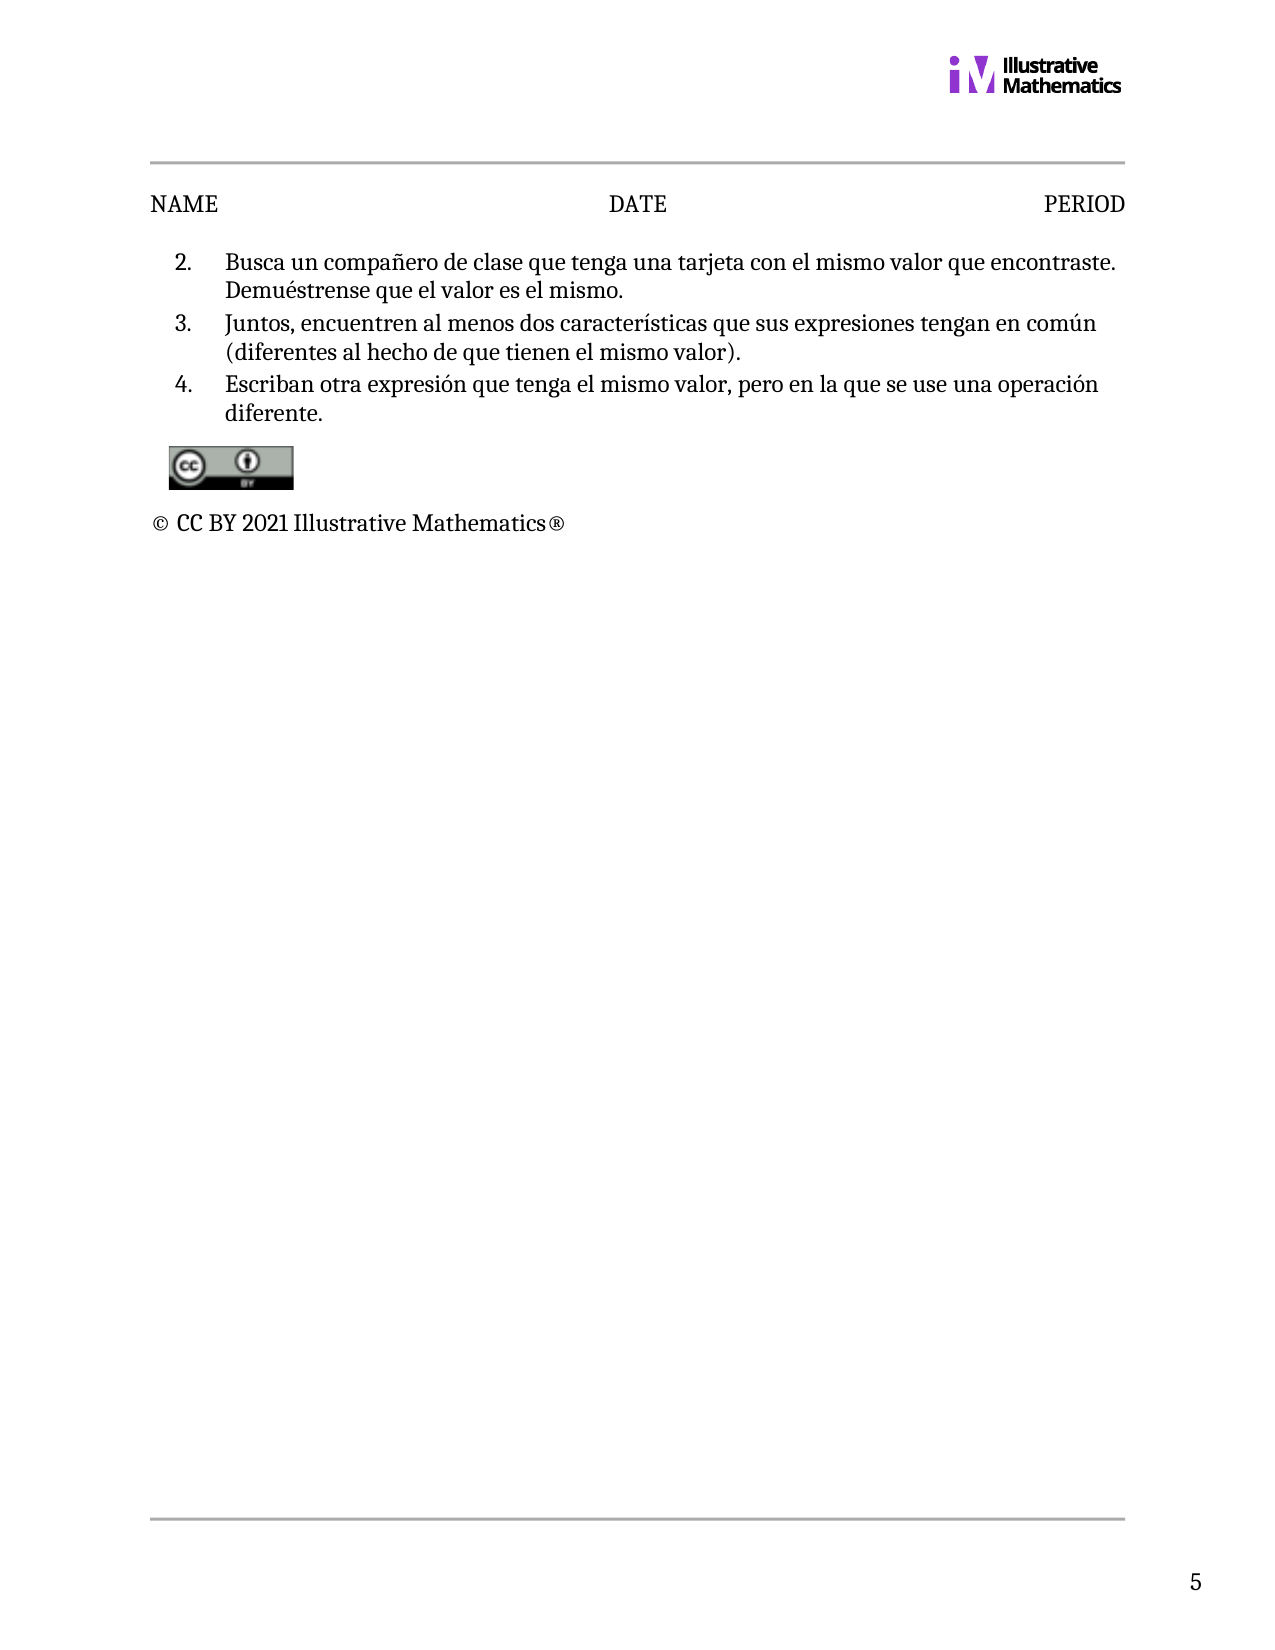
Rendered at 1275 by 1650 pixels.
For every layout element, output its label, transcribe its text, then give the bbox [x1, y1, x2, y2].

list Juntos, encuentren al menos dos características que sus expresiones tengan en común (diferentes al hecho de que tienen el mismo valor). [175, 309, 1125, 366]
picture [949, 55, 1121, 93]
list Busca un compañero de clase que tenga una tarjeta con el mismo valor que encontraste. Demuéstrense que el valor es el mismo. [175, 247, 1125, 305]
text © CC BY 2021 Illustrative Mathematics® [150, 509, 1125, 537]
picture [168, 446, 294, 490]
list Escriban otra expresión que tenga el mismo valor, pero en la que se use una operación diferente. [175, 370, 1125, 427]
